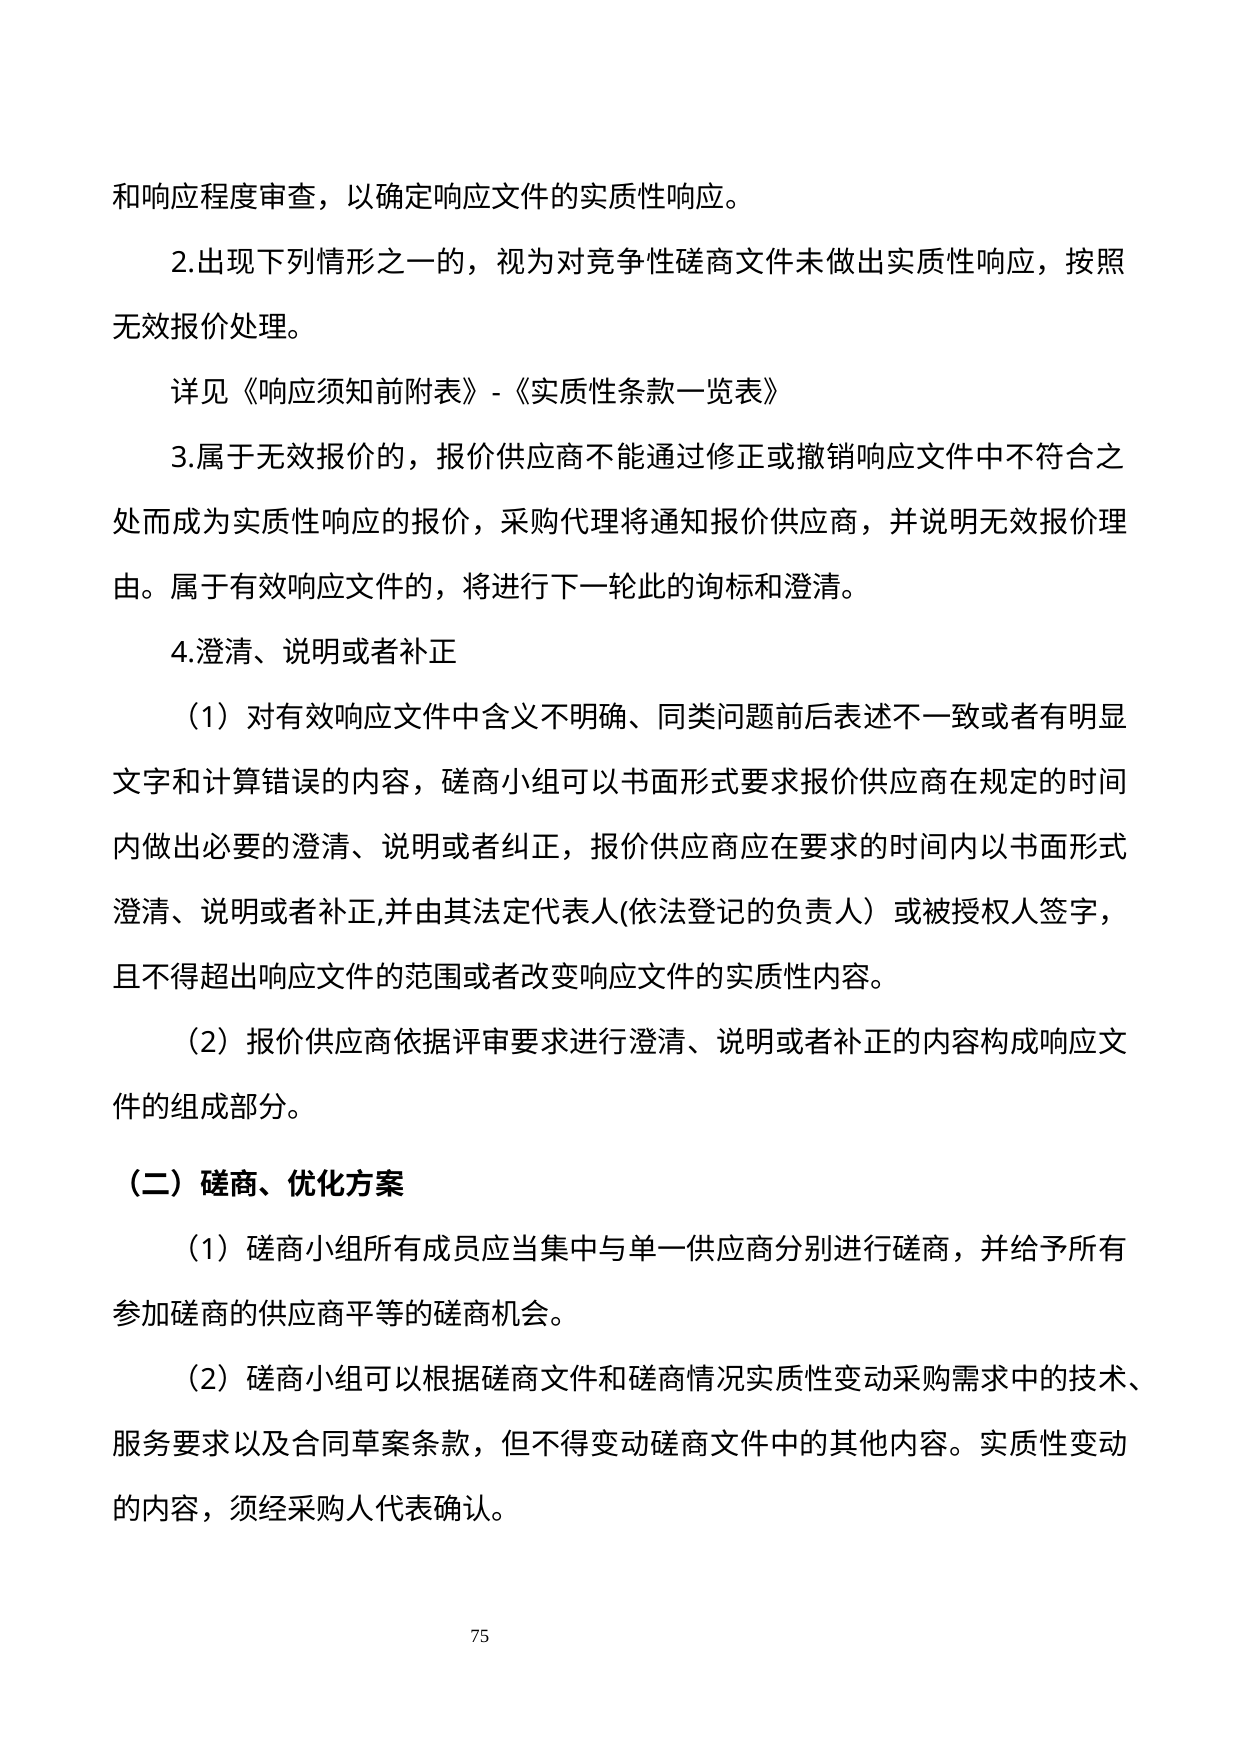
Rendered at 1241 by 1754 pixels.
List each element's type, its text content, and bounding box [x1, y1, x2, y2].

text （2）磋商小组可以根据磋商文件和磋商情况实质性变动采购需求中的技术、服务要求以及合同草案条款，但不得变动磋商文件中的其他内容。实质性变动的内容，须经采购人代表确认。 [112, 1344, 1128, 1539]
text 3.属于无效报价的，报价供应商不能通过修正或撤销响应文件中不符合之处而成为实质性响应的报价，采购代理将通知报价供应商，并说明无效报价理由。属于有效响应文件的，将进行下一轮此的询标和澄清。 [112, 422, 1128, 617]
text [112, 162, 1128, 227]
text （1）磋商小组所有成员应当集中与单一供应商分别进行磋商，并给予所有参加磋商的供应商平等的磋商机会。 [112, 1214, 1128, 1344]
text 2.出现下列情形之一的，视为对竞争性磋商文件未做出实质性响应，按照无效报价处理。 [112, 227, 1128, 357]
text （1）对有效响应文件中含义不明确、同类问题前后表述不一致或者有明显文字和计算错误的内容，磋商小组可以书面形式要求报价供应商在规定的时间内做出必要的澄清、说明或者纠正，报价供应商应在要求的时间内以书面形式澄清、说明或者补正,并由其法定代表人(依法登记的负责人）或被授权人签字，且不得超出响应文件的范围或者改变响应文件的实质性内容。 [112, 682, 1128, 1007]
text （二）磋商、优化方案 [112, 1149, 1128, 1214]
text （2）报价供应商依据评审要求进行澄清、说明或者补正的内容构成响应文件的组成部分。 [112, 1007, 1128, 1137]
text 详见《响应须知前附表》-《实质性条款一览表》 [112, 357, 1128, 422]
text 4.澄清、说明或者补正 [112, 617, 1128, 682]
